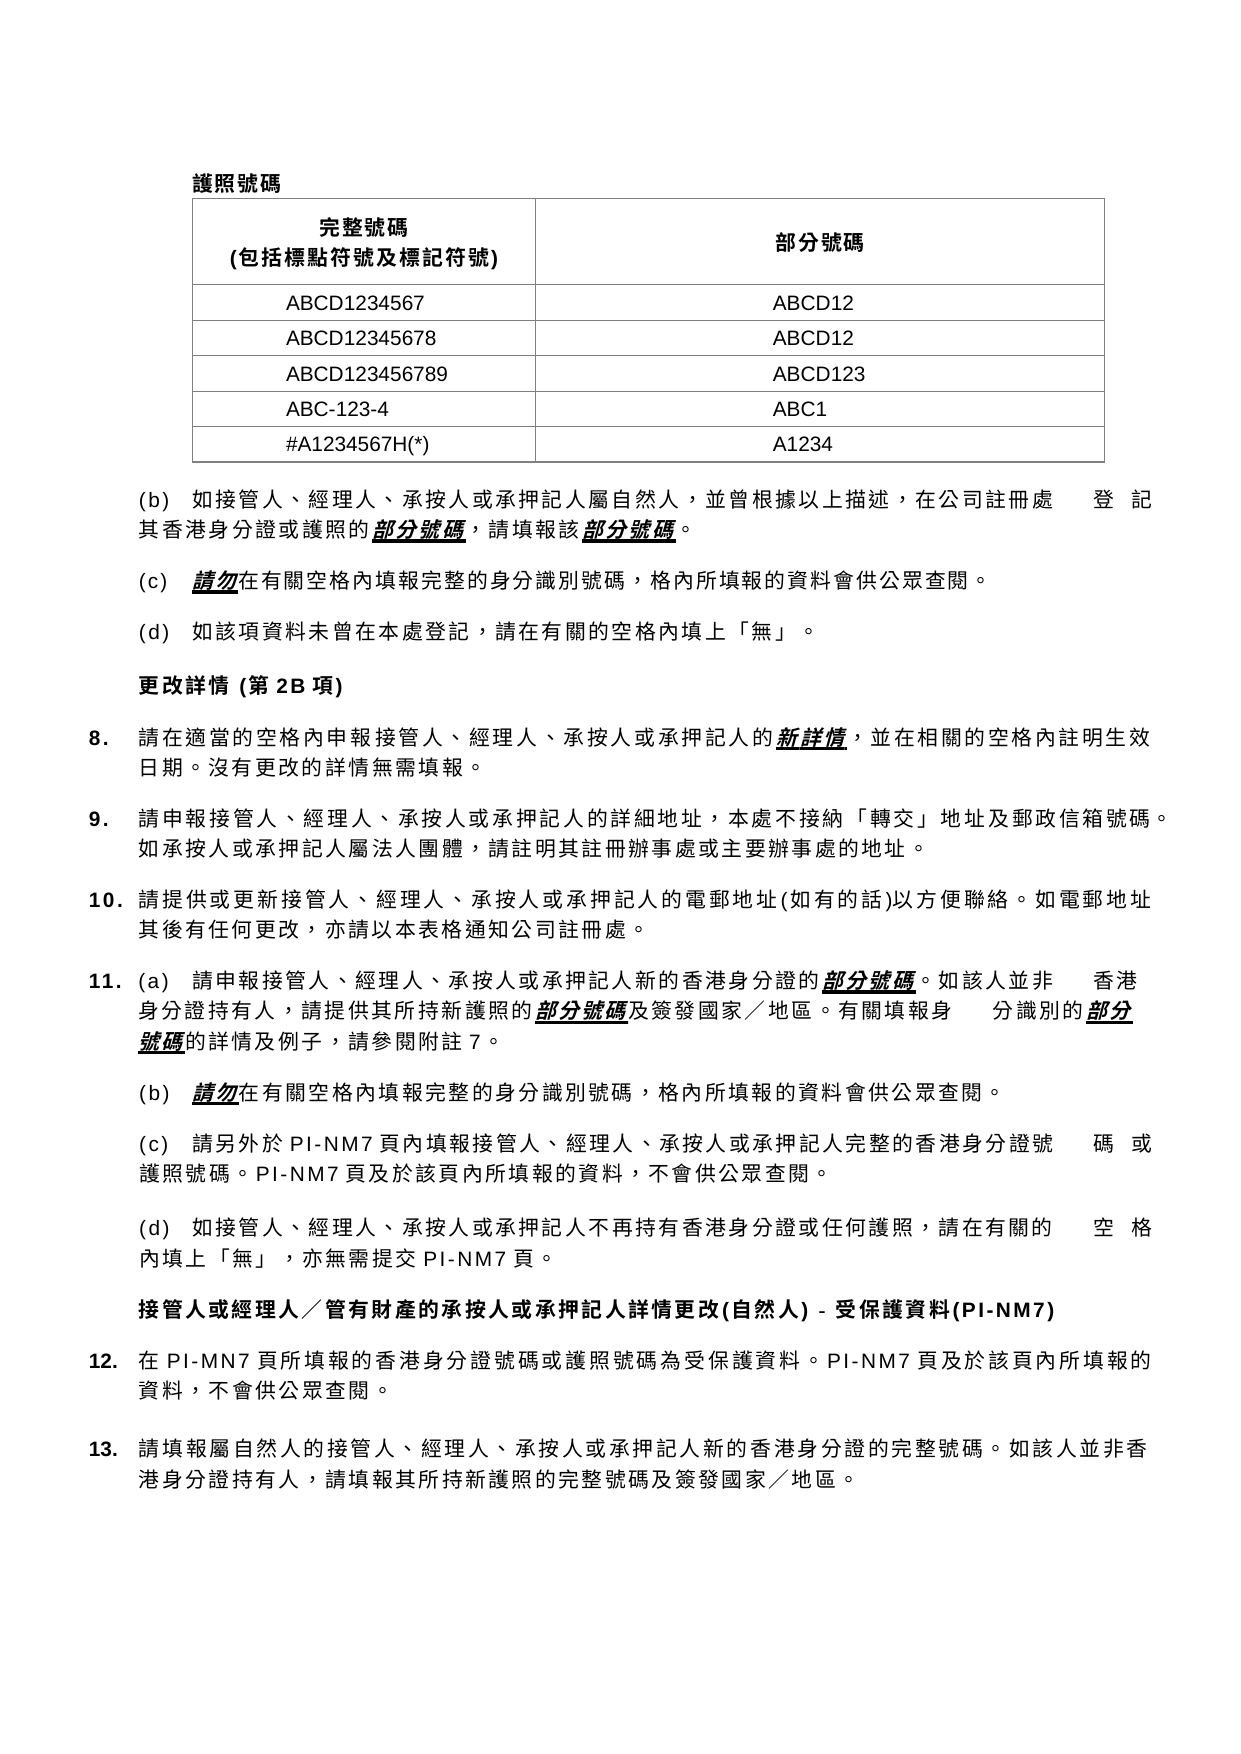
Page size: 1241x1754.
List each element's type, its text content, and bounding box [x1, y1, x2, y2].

table_cell ABCD12 [536, 285, 1104, 320]
text 11. (a) 請申報接管人、經理人、承按人或承押記人新的香港身分證的部分號碼。如該人並非 香港身分證持有人，請提供其所持新護照的部分號碼及簽發國家／地區。有關填報身 分識別的部分號碼的詳情及例子，請參閱附註7。 [89, 964, 1152, 1055]
table_cell #A1234567H(*) [193, 427, 535, 461]
text 更改詳情 (第2B項) [139, 670, 1152, 700]
text (b) 如接管人、經理人、承按人或承押記人屬自然人，並曾根據以上描述，在公司註冊處 登記其香港身分證或護照的部分號碼，請填報該部分號碼。 [139, 483, 1151, 544]
text (c) 請勿在有關空格內填報完整的身分識別號碼，格內所填報的資料會供公眾查閱。 [139, 564, 1152, 595]
table_header 部分號碼 [536, 199, 1104, 284]
table_cell ABC-123-4 [193, 392, 535, 426]
table_cell ABCD12 [536, 321, 1104, 355]
text (d) 如該項資料未曾在本處登記，請在有關的空格內填上「無」。 [139, 616, 1152, 646]
text 12. 在PI-MN7頁所填報的香港身分證號碼或護照號碼為受保護資料。PI-NM7頁及於該頁內所填報的資料，不會供公眾查閱。 [89, 1344, 1152, 1404]
text 10. 請提供或更新接管人、經理人、承按人或承押記人的電郵地址(如有的話)以方便聯絡。如電郵地址其後有任何更改，亦請以本表格通知公司註冊處。 [89, 883, 1152, 944]
text (d) 如接管人、經理人、承按人或承押記人不再持有香港身分證或任何護照，請在有關的 空格內填上「無」，亦無需提交PI-NM7頁。 [139, 1212, 1152, 1272]
text (b) 請勿在有關空格內填報完整的身分識別號碼，格內所填報的資料會供公眾查閱。 [139, 1076, 1152, 1106]
table_cell ABCD123456789 [193, 356, 535, 391]
table_cell ABCD12345678 [193, 321, 535, 355]
text 護照號碼 [192, 168, 1152, 198]
text 接管人或經理人／管有財產的承按人或承押記人詳情更改(自然人) - 受保護資料(PI-NM7) [138, 1293, 1152, 1323]
table_cell ABCD123 [536, 356, 1104, 391]
text 8. 請在適當的空格內申報接管人、經理人、承按人或承押記人的新詳情，並在相關的空格內註明生效日期。沒有更改的詳情無需填報。 [89, 721, 1152, 781]
table_cell ABCD1234567 [193, 285, 535, 320]
table_header 完整號碼 (包括標點符號及標記符號) [193, 199, 535, 284]
text 9. 請申報接管人、經理人、承按人或承押記人的詳細地址，本處不接納「轉交」地址及郵政信箱號碼。如承按人或承押記人屬法人團體，請註明其註冊辦事處或主要辦事處的地址。 [89, 802, 1152, 862]
table_cell ABC1 [536, 392, 1104, 426]
text 13. 請填報屬自然人的接管人、經理人、承按人或承押記人新的香港身分證的完整號碼。如該人並非香港身分證持有人，請填報其所持新護照的完整號碼及簽發國家／地區。 [89, 1433, 1152, 1493]
text (c) 請另外於PI-NM7頁內填報接管人、經理人、承按人或承押記人完整的香港身分證號 碼或護照號碼。PI-NM7頁及於該頁內所填報的資料，不會供公眾查閱。 [139, 1127, 1152, 1188]
table_cell A1234 [536, 427, 1104, 461]
